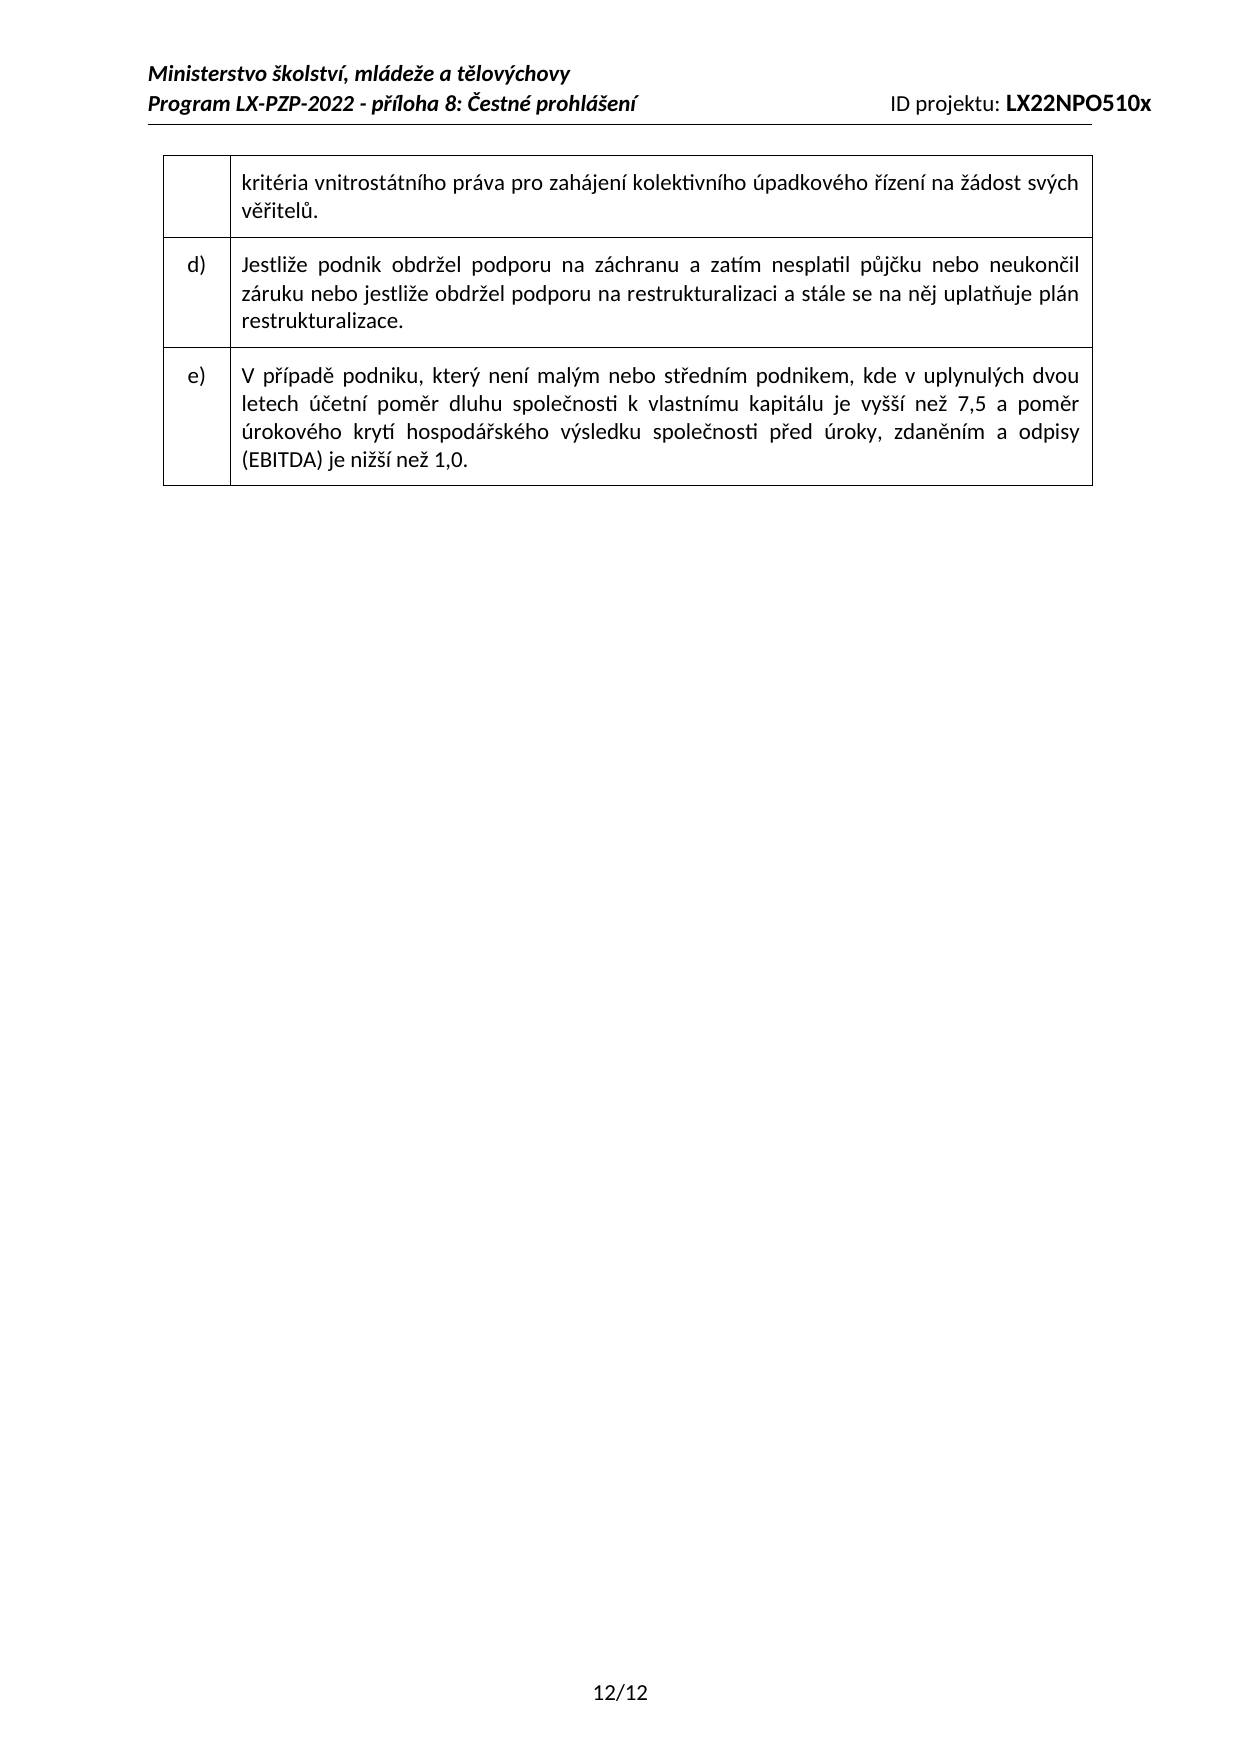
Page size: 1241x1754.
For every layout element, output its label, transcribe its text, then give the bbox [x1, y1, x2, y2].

table_cell Jestliže podnik obdržel podporu na záchranu a zatím nesplatil půjčku nebo neukončil záruku nebo jestliže obdržel podporu na restrukturalizaci a stále se na něj uplatňuje plán restrukturalizace. [231, 238, 1092, 347]
table_cell e) [164, 348, 230, 485]
table_cell V případě podniku, který není malým nebo středním podnikem, kde v uplynulých dvou letech účetní poměr dluhu společnosti k vlastnímu kapitálu je vyšší než 7,5 a poměr úrokového krytí hospodářského výsledku společnosti před úroky, zdaněním a odpisy (EBITDA) je nižší než 1,0. [231, 348, 1092, 485]
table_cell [231, 156, 1092, 237]
table_cell d) [164, 238, 230, 347]
table_cell c) [164, 156, 230, 237]
